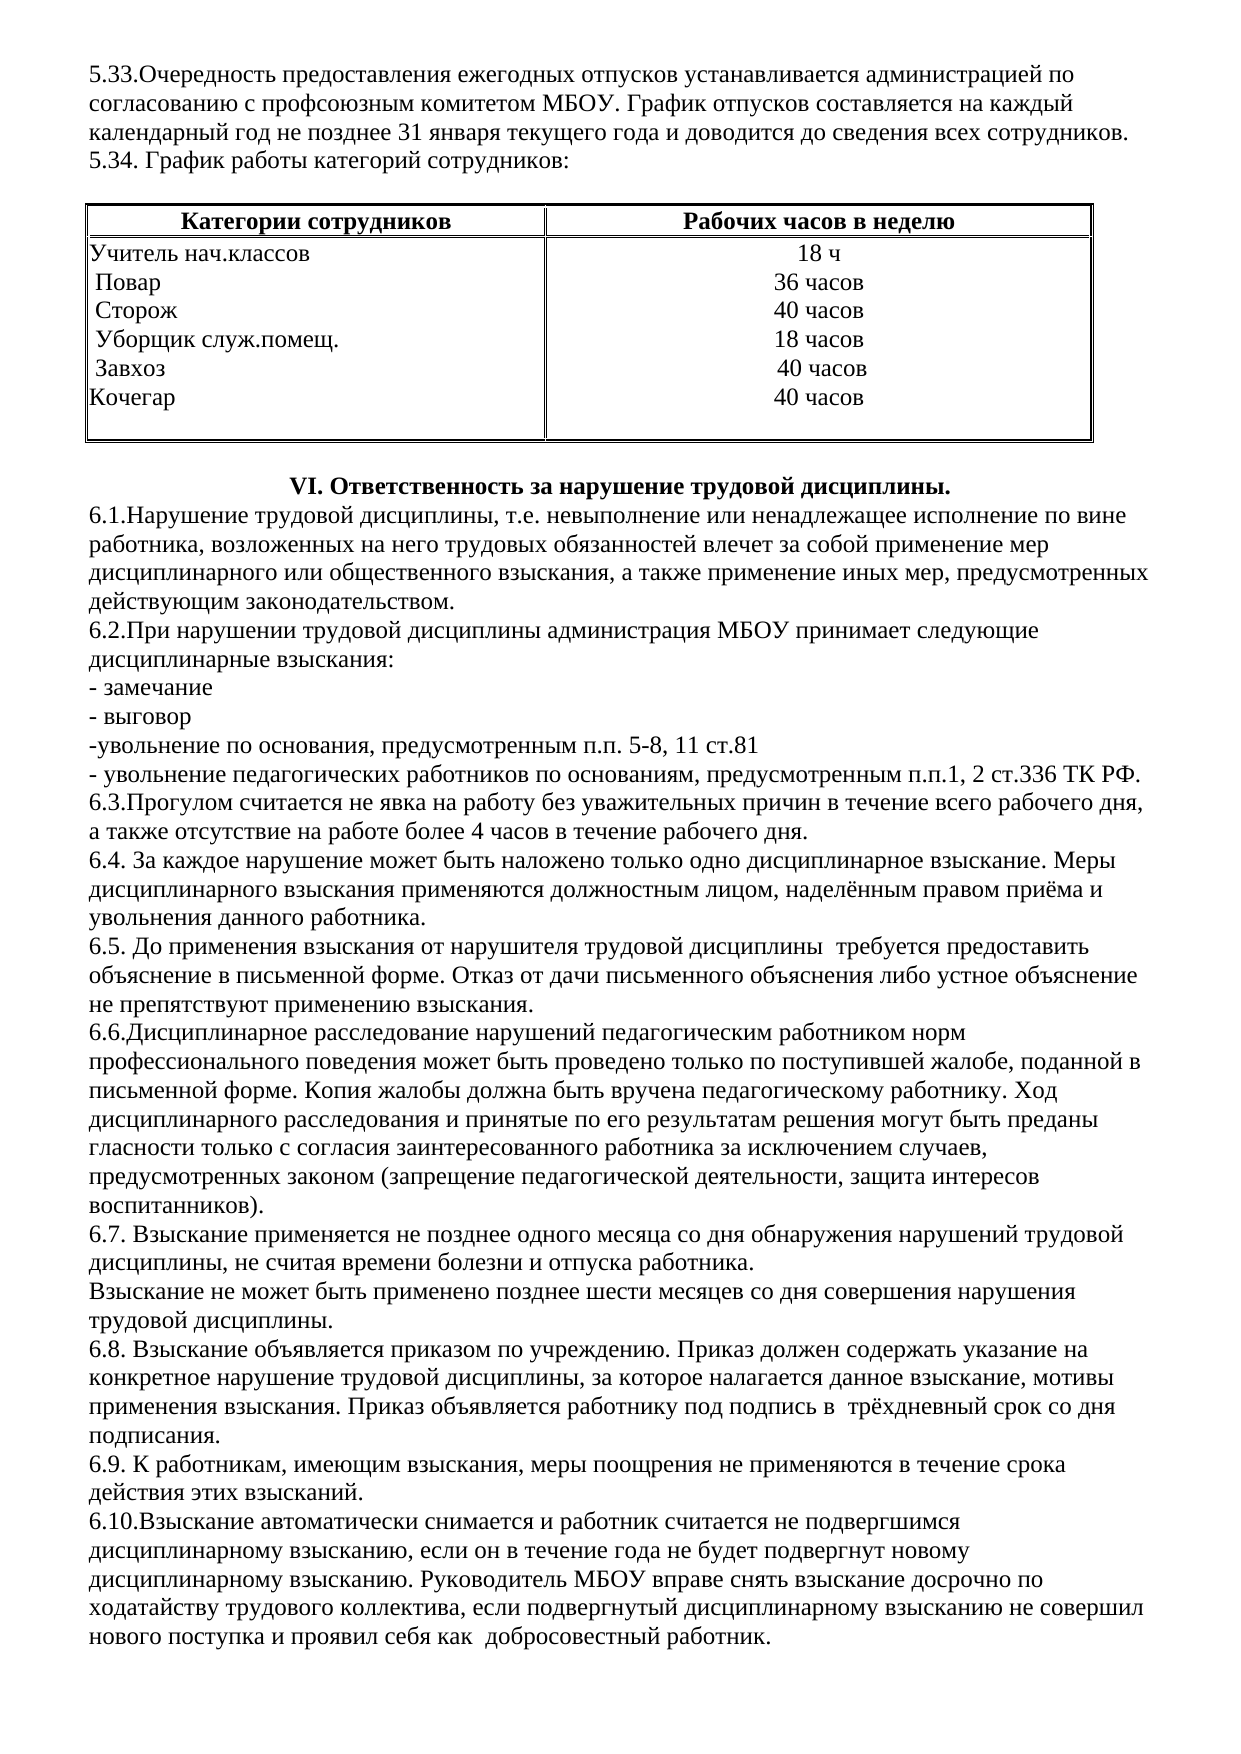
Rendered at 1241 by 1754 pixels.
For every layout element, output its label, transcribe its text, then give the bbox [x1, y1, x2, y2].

text 6.1.Нарушение трудовой дисциплины, т.е. невыполнение или ненадлежащее исполнение по вине работника, возложенных на него трудовых обязанностей влечет за собой применение мер дисциплинарного или общественного взыскания, а также применение иных мер, предусмотренных действующим законодательством. [89, 500, 1152, 615]
text 6.5. До применения взыскания от нарушителя трудовой дисциплины требуется предоставить объяснение в письменной форме. Отказ от дачи письменного объяснения либо устное объяснение не препятствуют применению взыскания. [89, 931, 1152, 1017]
text 6.9. К работникам, имеющим взыскания, меры поощрения не применяются в течение срока действия этих взысканий. [89, 1449, 1152, 1506]
text 6.8. Взыскание объявляется приказом по учреждению. Приказ должен содержать указание на конкретное нарушение трудовой дисциплины, за которое налагается данное взыскание, мотивы применения взыскания. Приказ объявляется работнику под подпись в трёхдневный срок со дня подписания. [89, 1334, 1152, 1449]
text Взыскание не может быть применено позднее шести месяцев со дня совершения нарушения трудовой дисциплины. [89, 1276, 1152, 1334]
text -увольнение по основания, предусмотренным п.п. 5-8, 11 ст.81 [89, 730, 1152, 759]
text 6.4. За каждое нарушение может быть наложено только одно дисциплинарное взыскание. Меры дисциплинарного взыскания применяются должностным лицом, наделённым правом приёма и увольнения данного работника. [89, 845, 1152, 931]
text 6.6.Дисциплинарное расследование нарушений педагогическим работником норм профессионального поведения может быть проведено только по поступившей жалобе, поданной в письменной форме. Копия жалобы должна быть вручена педагогическому работнику. Ход дисциплинарного расследования и принятые по его результатам решения могут быть преданы гласности только с согласия заинтересованного работника за исключением случаев, предусмотренных законом (запрещение педагогической деятельности, защита интересов воспитанников). [89, 1017, 1152, 1219]
text 6.3.Прогулом считается не явка на работу без уважительных причин в течение всего рабочего дня, а также отсутствие на работе более 4 часов в течение рабочего дня. [89, 787, 1152, 845]
table_cell 18 ч 36 часов 40 часов 18 часов 40 часов 40 часов [546, 235, 1092, 439]
text - замечание [89, 672, 1152, 701]
table_header Категории сотрудников [88, 206, 546, 235]
text 6.2.При нарушении трудовой дисциплины администрация МБОУ принимает следующие дисциплинарные взыскания: [89, 615, 1152, 672]
text 5.33.Очередность предоставления ежегодных отпусков устанавливается администрацией по согласованию с профсоюзным комитетом МБОУ. График отпусков составляется на каждый календарный год не позднее 31 января текущего года и доводится до сведения всех сотрудников. [89, 59, 1152, 145]
text 6.7. Взыскание применяется не позднее одного месяца со дня обнаружения нарушений трудовой дисциплины, не считая времени болезни и отпуска работника. [89, 1219, 1152, 1276]
text 5.34. График работы категорий сотрудников: [89, 145, 1152, 174]
text VI. Ответственность за нарушение трудовой дисциплины. [89, 471, 1152, 500]
text 6.10.Взыскание автоматически снимается и работник считается не подвергшимся дисциплинарному взысканию, если он в течение года не будет подвергнут новому дисциплинарному взысканию. Руководитель МБОУ вправе снять взыскание досрочно по ходатайству трудового коллектива, если подвергнутый дисциплинарному взысканию не совершил нового поступка и проявил себя как добросовестный работник. [89, 1506, 1152, 1650]
table_header Рабочих часов в неделю [546, 206, 1090, 235]
text - увольнение педагогических работников по основаниям, предусмотренным п.п.1, 2 ст.336 ТК РФ. [89, 759, 1152, 787]
text - выговор [89, 701, 1152, 730]
table_cell Учитель нач.классов Повар Сторож Уборщик служ.помещ. Завхоз Кочегар [86, 235, 546, 439]
